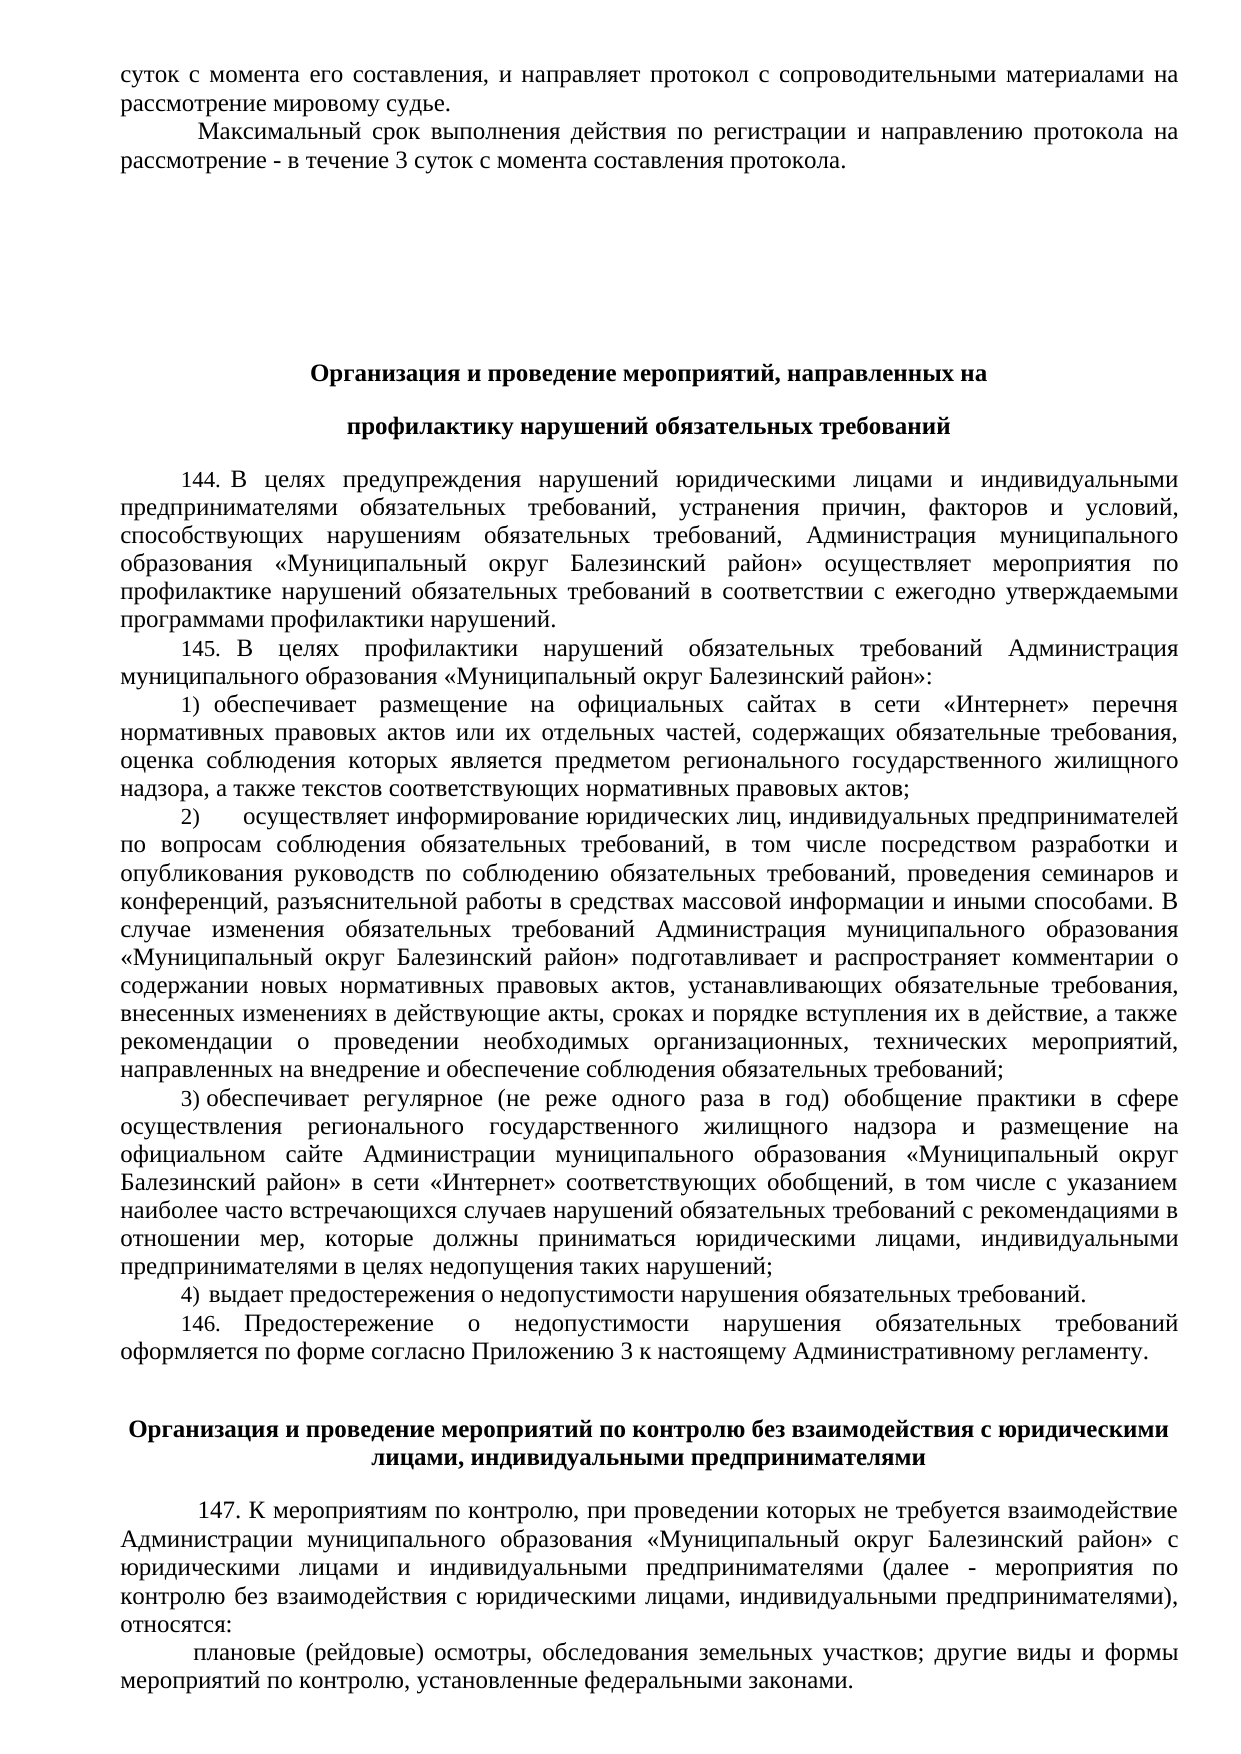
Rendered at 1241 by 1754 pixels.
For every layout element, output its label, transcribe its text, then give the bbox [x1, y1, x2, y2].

text плановые (рейдовые) осмотры, обследования земельных участков; другие виды и формы мероприятий по контролю, установленные федеральными законами. [120, 1638, 1179, 1694]
list В целях профилактики нарушений обязательных требований Администрация муниципального образования «Муниципальный округ Балезинский район»: [120, 633, 1179, 690]
list обеспечивает регулярное (не реже одного раза в год) обобщение практики в сфере осуществления регионального государственного жилищного надзора и размещение на официальном сайте Администрации муниципального образования «Муниципальный округ Балезинский район» в сети «Интернет» соответствующих обобщений, в том числе с указанием наиболее часто встречающихся случаев нарушений обязательных требований с рекомендациями в отношении мер, которые должны приниматься юридическими лицами, индивидуальными предпринимателями в целях недопущения таких нарушений; [120, 1083, 1179, 1280]
list осуществляет информирование юридических лиц, индивидуальных предпринимателей по вопросам соблюдения обязательных требований, в том числе посредством разработки и опубликования руководств по соблюдению обязательных требований, проведения семинаров и конференций, разъяснительной работы в средствах массовой информации и иными способами. В случае изменения обязательных требований Администрация муниципального образования «Муниципальный округ Балезинский район» подготавливает и распространяет комментарии о содержании новых нормативных правовых актов, устанавливающих обязательные требования, внесенных изменениях в действующие акты, сроках и порядке вступления их в действие, а также рекомендации о проведении необходимых организационных, технических мероприятий, направленных на внедрение и обеспечение соблюдения обязательных требований; [120, 802, 1179, 1083]
list выдает предостережения о недопустимости нарушения обязательных требований. [120, 1280, 1181, 1308]
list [120, 59, 1179, 117]
list обеспечивает размещение на официальных сайтах в сети «Интернет» перечня нормативных правовых актов или их отдельных частей, содержащих обязательные требования, оценка соблюдения которых является предметом регионального государственного жилищного надзора, а также текстов соответствующих нормативных правовых актов; [120, 690, 1179, 802]
text профилактику нарушений обязательных требований [118, 412, 1179, 440]
text Организация и проведение мероприятий по контролю без взаимодействия с юридическими лицами, индивидуальными предпринимателями [118, 1415, 1179, 1471]
text Организация и проведение мероприятий, направленных на [118, 358, 1179, 387]
text 147. К мероприятиям по контролю, при проведении которых не требуется взаимодействие Администрации муниципального образования «Муниципальный округ Балезинский район» с юридическими лицами и индивидуальными предпринимателями (далее - мероприятия по контролю без взаимодействия с юридическими лицами, индивидуальными предпринимателями), относятся: [120, 1496, 1179, 1638]
text Максимальный срок выполнения действия по регистрации и направлению протокола на рассмотрение - в течение 3 суток с момента составления протокола. [120, 117, 1179, 174]
list В целях предупреждения нарушений юридическими лицами и индивидуальными предпринимателями обязательных требований, устранения причин, факторов и условий, способствующих нарушениям обязательных требований, Администрация муниципального образования «Муниципальный округ Балезинский район» осуществляет мероприятия по профилактике нарушений обязательных требований в соответствии с ежегодно утверждаемыми программами профилактики нарушений. [120, 465, 1179, 633]
list Предостережение о недопустимости нарушения обязательных требований оформляется по форме согласно Приложению 3 к настоящему Административному регламенту. [120, 1308, 1179, 1365]
